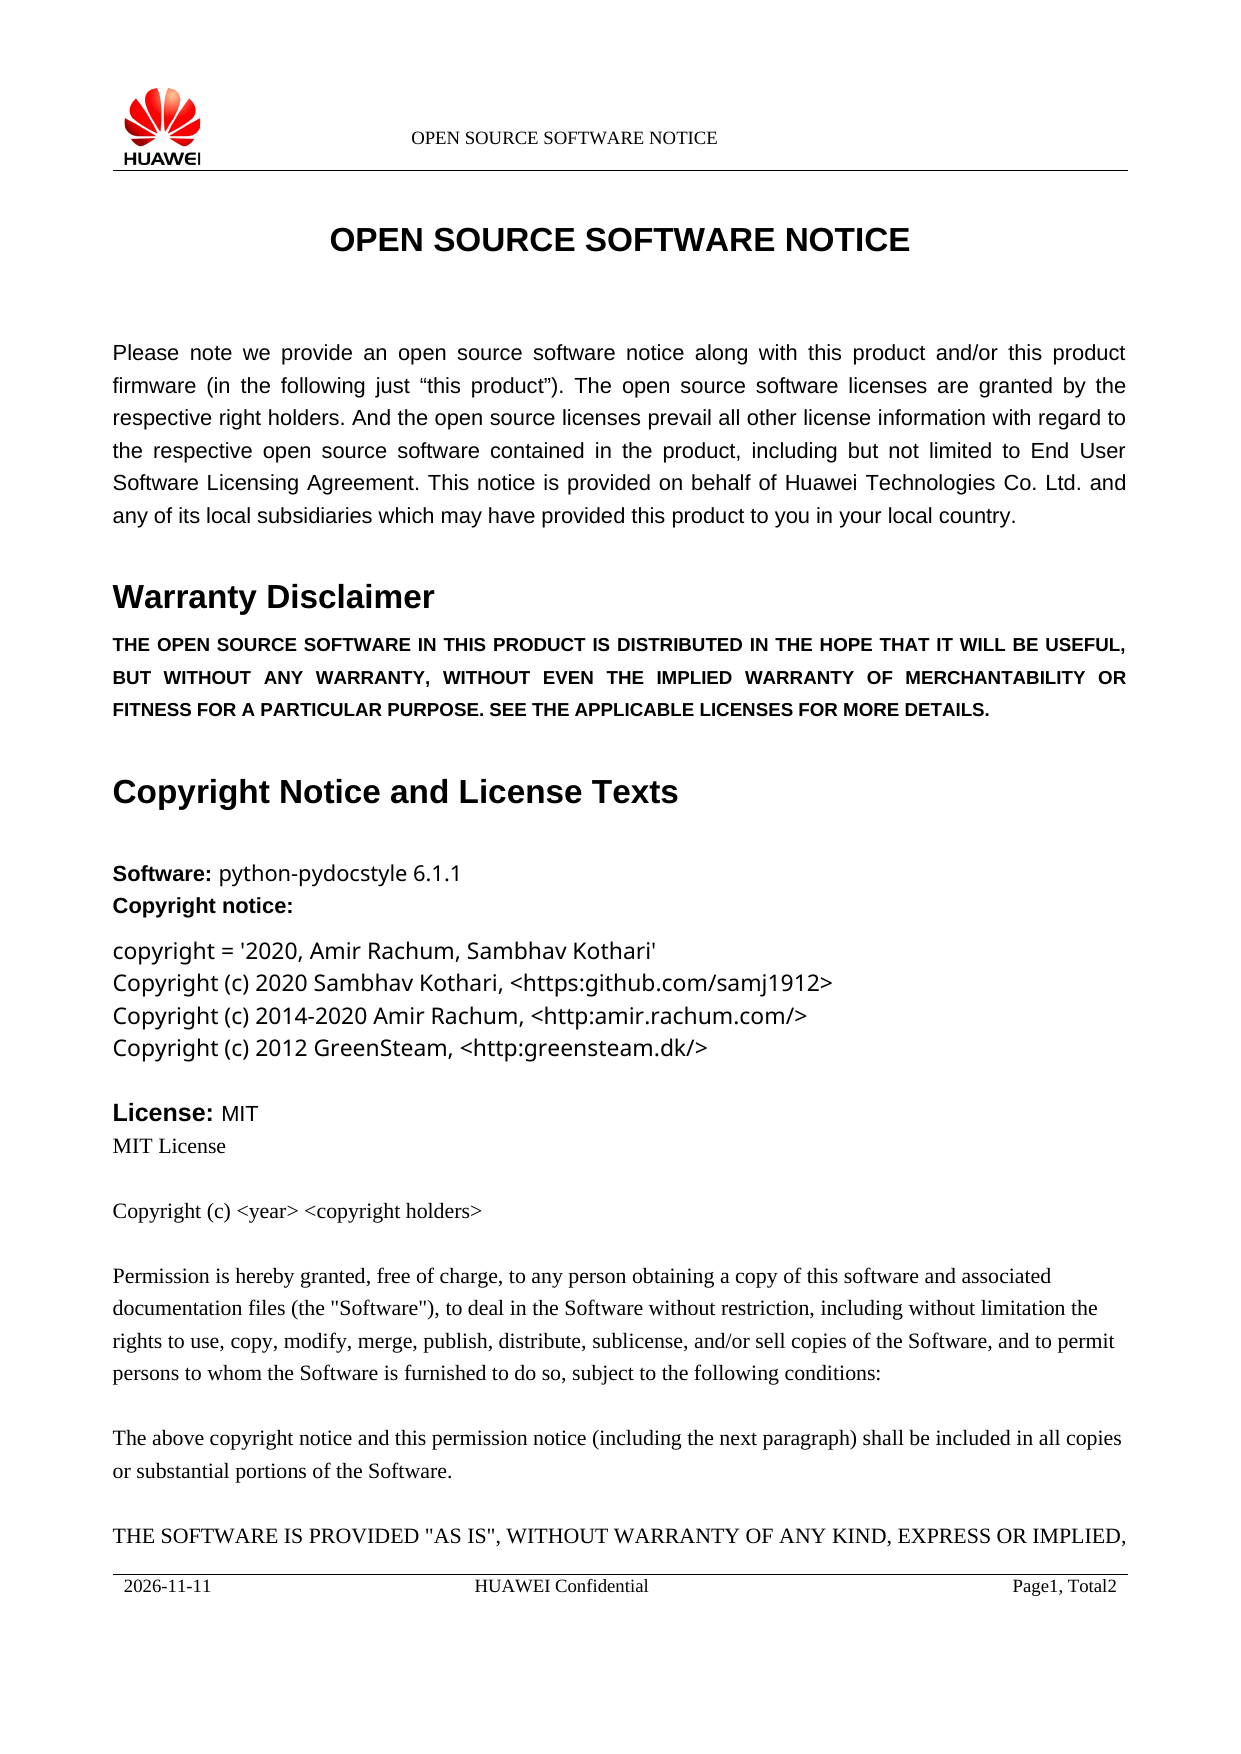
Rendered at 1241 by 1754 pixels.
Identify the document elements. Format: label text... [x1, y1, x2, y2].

text License: MIT [112, 1096, 1128, 1129]
title Software: python-pydocstyle 6.1.1 [112, 856, 1128, 889]
text Warranty Disclaimer [112, 564, 1128, 629]
text OPEN SOURCE SOFTWARE NOTICE [112, 206, 1128, 271]
text Copyright notice: [112, 889, 1128, 921]
text Copyright Notice and License Texts [112, 759, 1128, 824]
text The open source software in this product is distributed in the hope that it will be useful, but WITHOUT ANY WARRANTY, without even the implied warranty of MERCHANTABILITY or FITNESS FOR A PARTICULAR PURPOSE. See the applicable licenses for more details. [112, 629, 1128, 726]
picture [124, 88, 201, 165]
text copyright = '2020, Amir Rachum, Sambhav Kothari' Copyright (c) 2020 Sambhav Kothari, <https:github.com/samj1912> Copyright (c) 2014-2020 Amir Rachum, <http:amir.rachum.com/> Copyright (c) 2012 GreenSteam, <http:greensteam.dk/> [112, 934, 1128, 1096]
text Please note we provide an open source software notice along with this product and/or this product firmware (in the following just “this product”). The open source software licenses are granted by the respective right holders. And the open source licenses prevail all other license information with regard to the respective open source software contained in the product, including but not limited to End User Software Licensing Agreement. This notice is provided on behalf of Huawei Technologies Co. Ltd. and any of its local subsidiaries which may have provided this product to you in your local country. [112, 336, 1128, 531]
